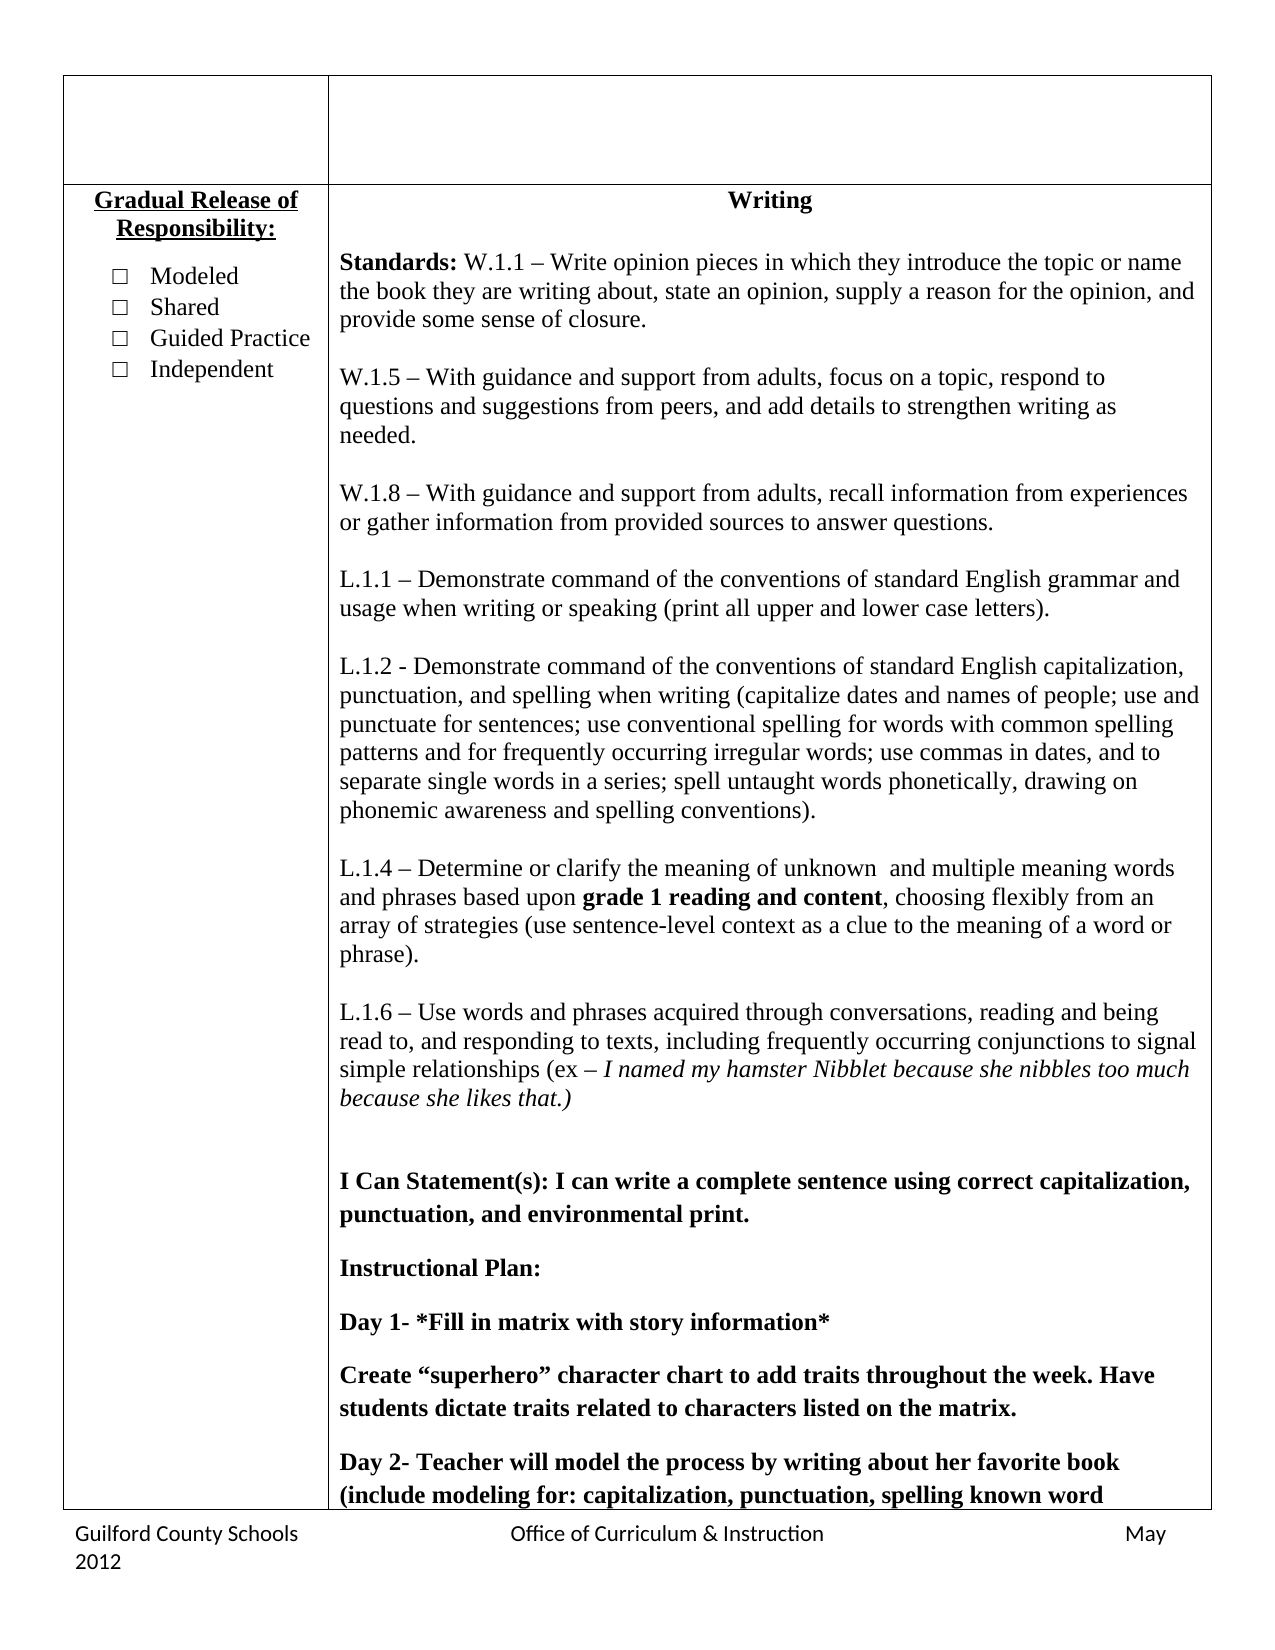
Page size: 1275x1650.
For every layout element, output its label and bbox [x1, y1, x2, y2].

table_cell [64, 76, 328, 184]
table_cell [64, 185, 328, 1509]
table_cell [329, 185, 1211, 1509]
table_cell [329, 76, 1211, 184]
